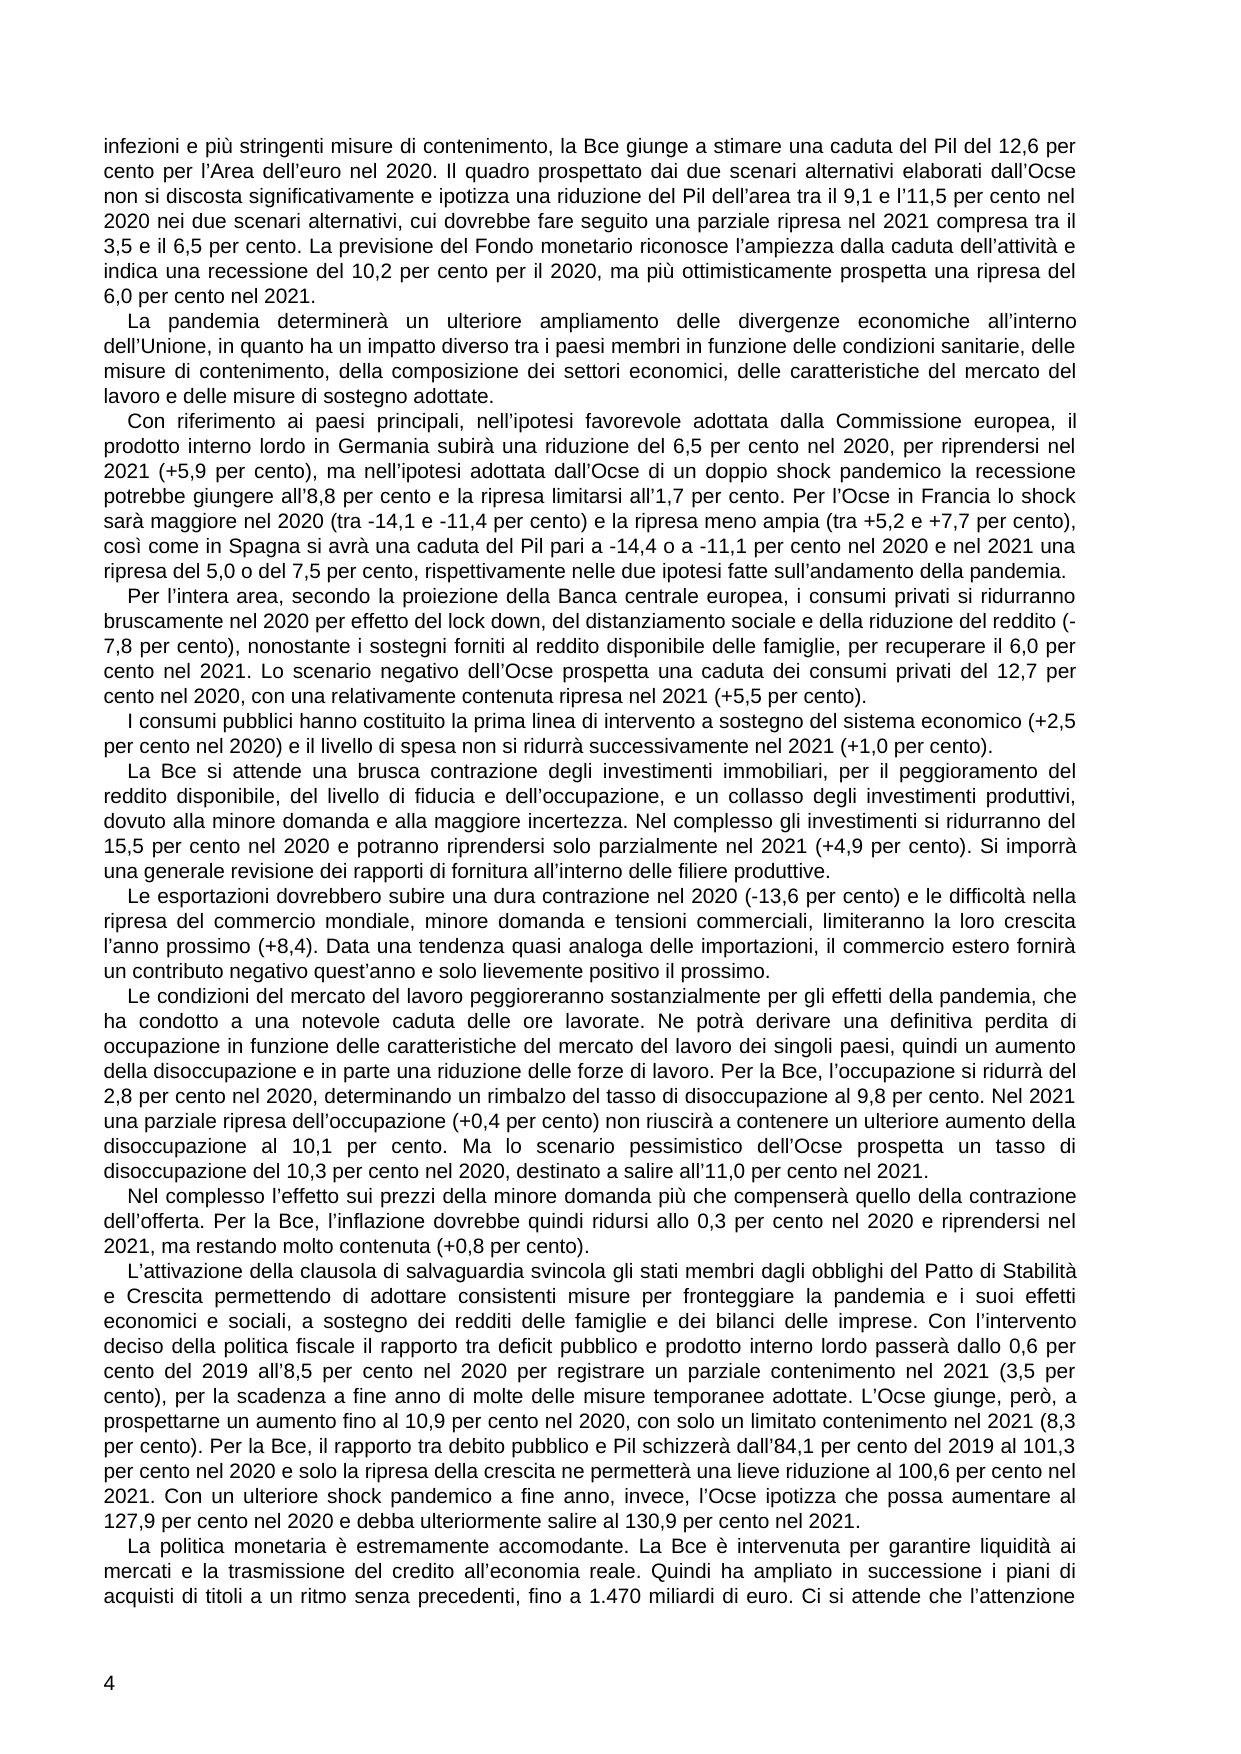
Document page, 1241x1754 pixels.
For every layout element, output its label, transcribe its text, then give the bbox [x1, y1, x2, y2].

text La Bce si attende una brusca contrazione degli investimenti immobiliari, per il peggioramento del reddito disponibile, del livello di fiducia e dell’occupazione, e un collasso degli investimenti produttivi, dovuto alla minore domanda e alla maggiore incertezza. Nel complesso gli investimenti si ridurranno del 15,5 per cento nel 2020 e potranno riprendersi solo parzialmente nel 2021 (+4,9 per cento). Si imporrà una generale revisione dei rapporti di fornitura all’interno delle filiere produttive. [103, 758, 1078, 883]
text Sotto queste ipotesi, la Banca centrale europea per il 2020 prospetta una forte recessione del prodotto interno lordo dell’area (-8,7 per cento), la più profonda sperimentata, alla quale dovrebbe fare seguito una parziale ripresa nel 2021 (+5,2 per cento). Le conseguenze saranno durature, l’incertezza ridurrà i consumi e gli investimenti e la caduta dell’occupazione ridurrà il potenziale produttivo e il Pil ritornerà a i livelli del 2019 solo nel corso del 2023. In uno scenario meno favorevole, con ulteriori ondate di nuove infezioni e più stringenti misure di contenimento, la Bce giunge a stimare una caduta del Pil del 12,6 per cento per l’Area dell’euro nel 2020. Il quadro prospettato dai due scenari alternativi elaborati dall’Ocse non si discosta significativamente e ipotizza una riduzione del Pil dell’area tra il 9,1 e l’11,5 per cento nel 2020 nei due scenari alternativi, cui dovrebbe fare seguito una parziale ripresa nel 2021 compresa tra il 3,5 e il 6,5 per cento. La previsione del Fondo monetario riconosce l’ampiezza dalla caduta dell’attività e indica una recessione del 10,2 per cento per il 2020, ma più ottimisticamente prospetta una ripresa del 6,0 per cento nel 2021. [103, 133, 1078, 308]
text I consumi pubblici hanno costituito la prima linea di intervento a sostegno del sistema economico (+2,5 per cento nel 2020) e il livello di spesa non si ridurrà successivamente nel 2021 (+1,0 per cento). [103, 708, 1078, 758]
text La pandemia determinerà un ulteriore ampliamento delle divergenze economiche all’interno dell’Unione, in quanto ha un impatto diverso tra i paesi membri in funzione delle condizioni sanitarie, delle misure di contenimento, della composizione dei settori economici, delle caratteristiche del mercato del lavoro e delle misure di sostegno adottate. [103, 308, 1078, 408]
text Con riferimento ai paesi principali, nell’ipotesi favorevole adottata dalla Commissione europea, il prodotto interno lordo in Germania subirà una riduzione del 6,5 per cento nel 2020, per riprendersi nel 2021 (+5,9 per cento), ma nell’ipotesi adottata dall’Ocse di un doppio shock pandemico la recessione potrebbe giungere all’8,8 per cento e la ripresa limitarsi all’1,7 per cento. Per l’Ocse in Francia lo shock sarà maggiore nel 2020 (tra -14,1 e -11,4 per cento) e la ripresa meno ampia (tra +5,2 e +7,7 per cento), così come in Spagna si avrà una caduta del Pil pari a -14,4 o a -11,1 per cento nel 2020 e nel 2021 una ripresa del 5,0 o del 7,5 per cento, rispettivamente nelle due ipotesi fatte sull’andamento della pandemia. [103, 408, 1078, 583]
text Nel complesso l’effetto sui prezzi della minore domanda più che compenserà quello della contrazione dell’offerta. Per la Bce, l’inflazione dovrebbe quindi ridursi allo 0,3 per cento nel 2020 e riprendersi nel 2021, ma restando molto contenuta (+0,8 per cento). [103, 1183, 1078, 1258]
text Per l’intera area, secondo la proiezione della Banca centrale europea, i consumi privati si ridurranno bruscamente nel 2020 per effetto del lock down, del distanziamento sociale e della riduzione del reddito (-7,8 per cento), nonostante i sostegni forniti al reddito disponibile delle famiglie, per recuperare il 6,0 per cento nel 2021. Lo scenario negativo dell’Ocse prospetta una caduta dei consumi privati del 12,7 per cento nel 2020, con una relativamente contenuta ripresa nel 2021 (+5,5 per cento). [103, 583, 1078, 708]
text L’attivazione della clausola di salvaguardia svincola gli stati membri dagli obblighi del Patto di Stabilità e Crescita permettendo di adottare consistenti misure per fronteggiare la pandemia e i suoi effetti economici e sociali, a sostegno dei redditi delle famiglie e dei bilanci delle imprese. Con l’intervento deciso della politica fiscale il rapporto tra deficit pubblico e prodotto interno lordo passerà dallo 0,6 per cento del 2019 all’8,5 per cento nel 2020 per registrare un parziale contenimento nel 2021 (3,5 per cento), per la scadenza a fine anno di molte delle misure temporanee adottate. L’Ocse giunge, però, a prospettarne un aumento fino al 10,9 per cento nel 2020, con solo un limitato contenimento nel 2021 (8,3 per cento). Per la Bce, il rapporto tra debito pubblico e Pil schizzerà dall’84,1 per cento del 2019 al 101,3 per cento nel 2020 e solo la ripresa della crescita ne permetterà una lieve riduzione al 100,6 per cento nel 2021. Con un ulteriore shock pandemico a fine anno, invece, l’Ocse ipotizza che possa aumentare al 127,9 per cento nel 2020 e debba ulteriormente salire al 130,9 per cento nel 2021. [103, 1258, 1078, 1533]
text Le esportazioni dovrebbero subire una dura contrazione nel 2020 (-13,6 per cento) e le difficoltà nella ripresa del commercio mondiale, minore domanda e tensioni commerciali, limiteranno la loro crescita l’anno prossimo (+8,4). Data una tendenza quasi analoga delle importazioni, il commercio estero fornirà un contributo negativo quest’anno e solo lievemente positivo il prossimo. [103, 883, 1078, 983]
text Le condizioni del mercato del lavoro peggioreranno sostanzialmente per gli effetti della pandemia, che ha condotto a una notevole caduta delle ore lavorate. Ne potrà derivare una definitiva perdita di occupazione in funzione delle caratteristiche del mercato del lavoro dei singoli paesi, quindi un aumento della disoccupazione e in parte una riduzione delle forze di lavoro. Per la Bce, l’occupazione si ridurrà del 2,8 per cento nel 2020, determinando un rimbalzo del tasso di disoccupazione al 9,8 per cento. Nel 2021 una parziale ripresa dell’occupazione (+0,4 per cento) non riuscirà a contenere un ulteriore aumento della disoccupazione al 10,1 per cento. Ma lo scenario pessimistico dell’Ocse prospetta un tasso di disoccupazione del 10,3 per cento nel 2020, destinato a salire all’11,0 per cento nel 2021. [103, 983, 1078, 1183]
